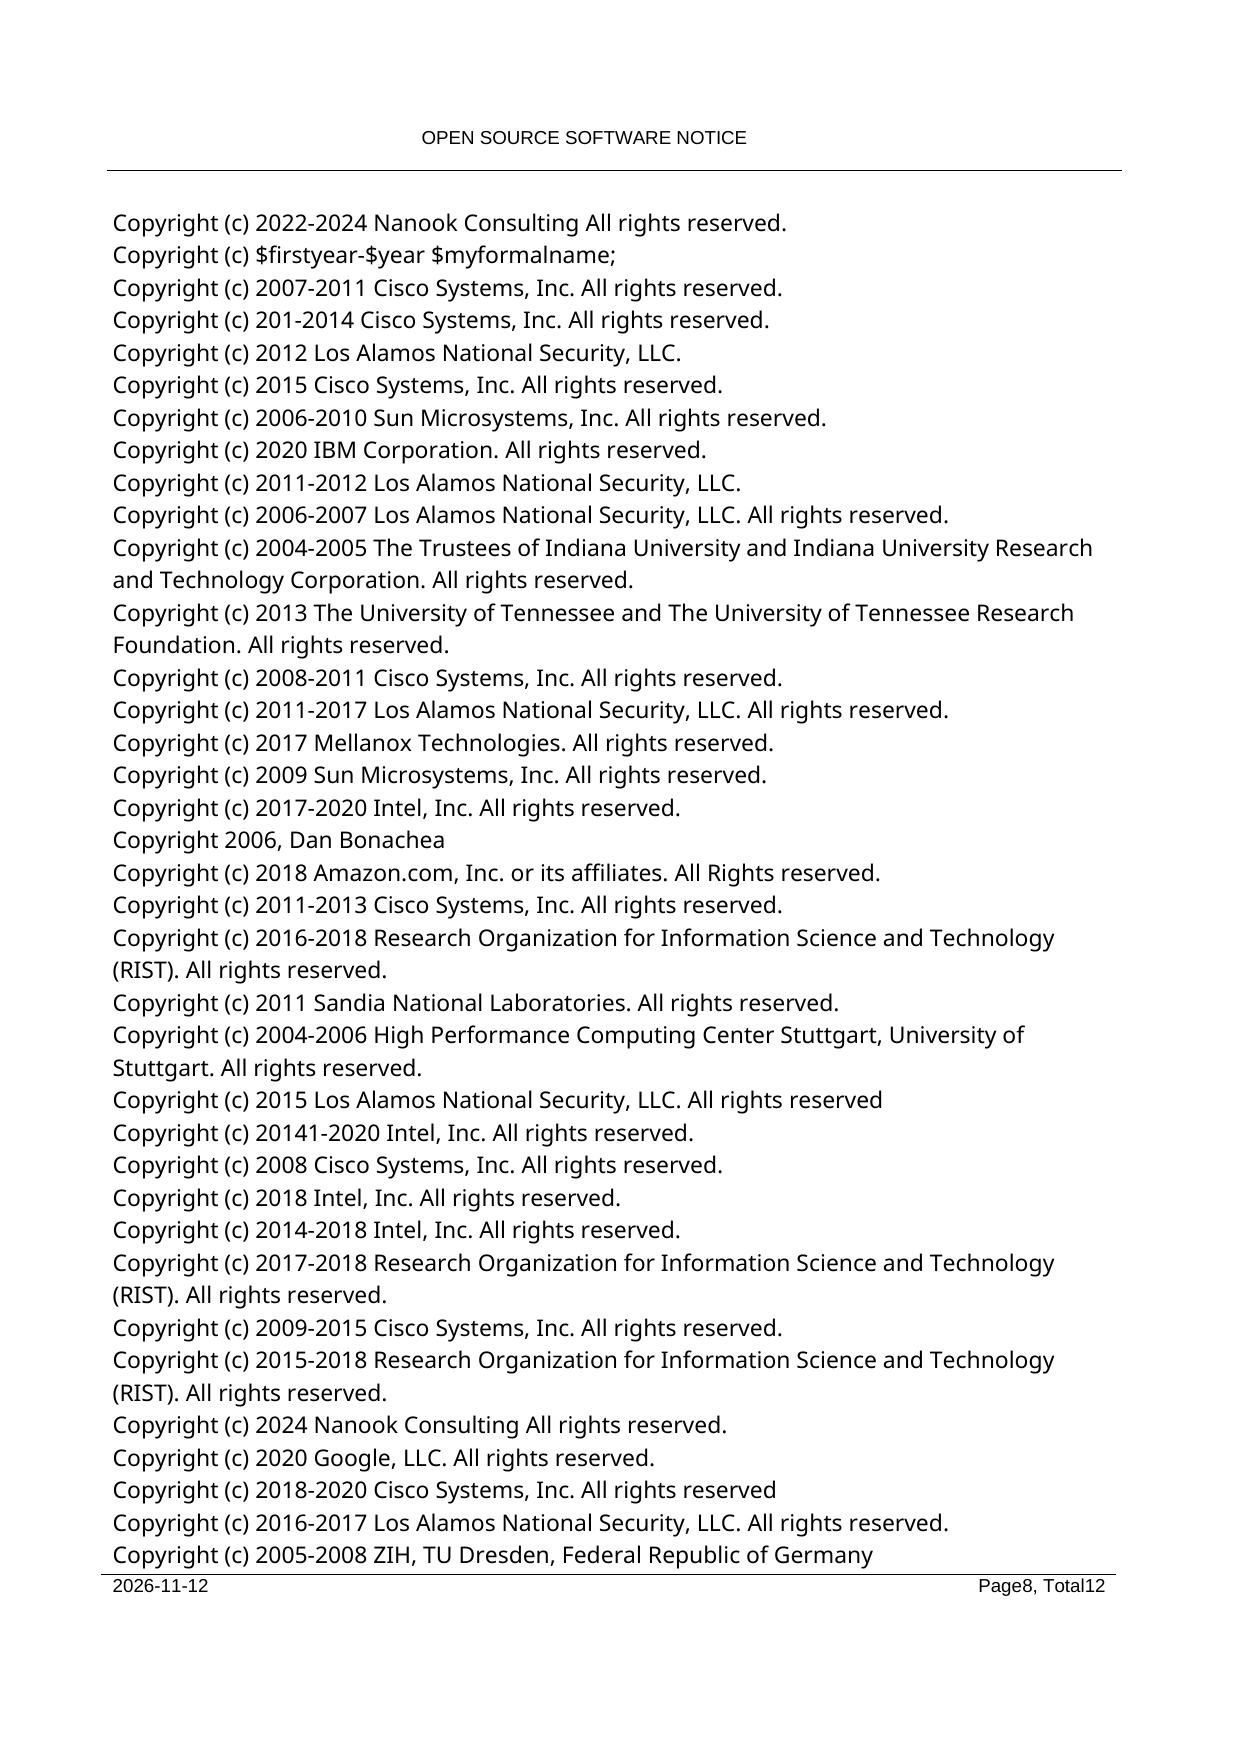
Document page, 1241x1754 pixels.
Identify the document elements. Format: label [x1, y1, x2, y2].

text [112, 206, 1128, 1571]
